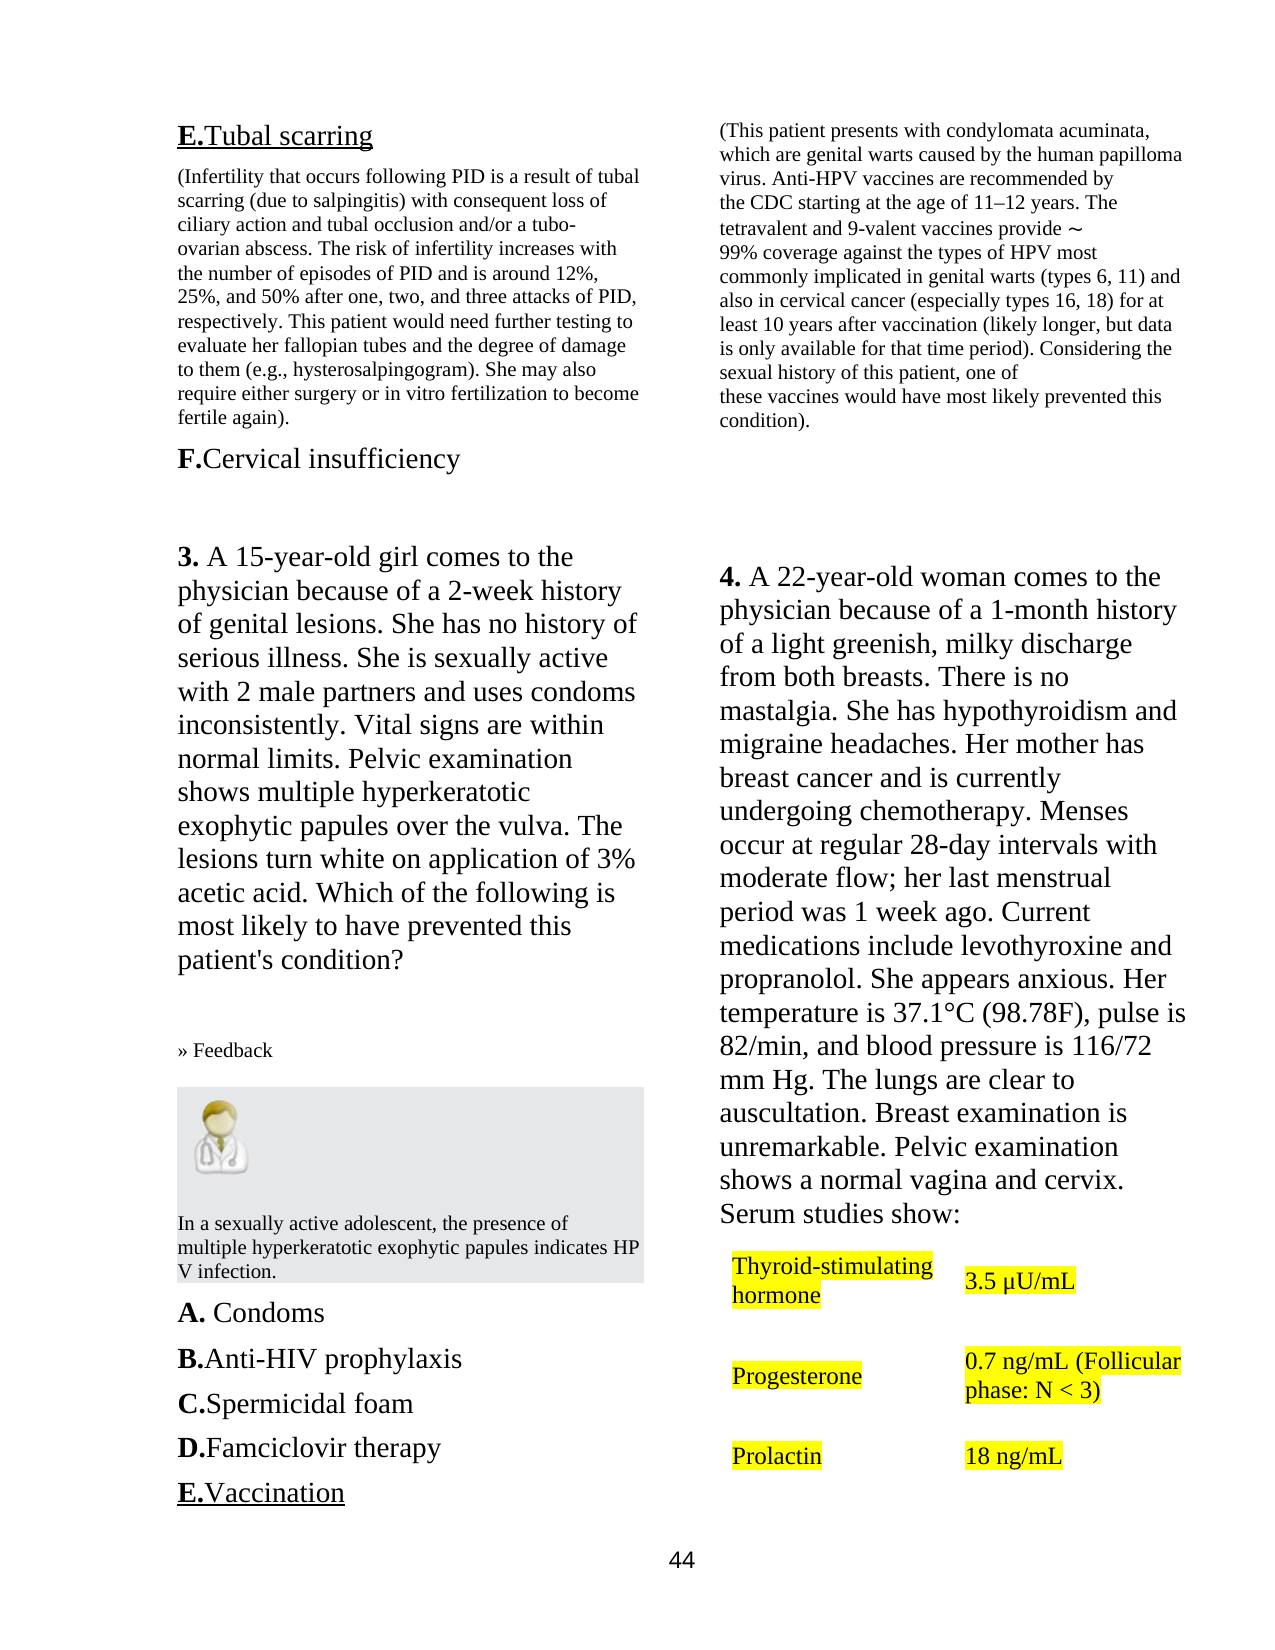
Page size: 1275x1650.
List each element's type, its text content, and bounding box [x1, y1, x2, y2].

text » Feedback [177, 1038, 644, 1062]
text B.Anti-HIV prophylaxis [177, 1341, 644, 1375]
text E.Vaccination [177, 1475, 644, 1508]
table_cell 0.7 ng/mL (Follicular phase: N < 3) [953, 1334, 1201, 1429]
text A. Condoms [177, 1295, 644, 1329]
text D.Famciclovir therapy [177, 1430, 644, 1464]
text C.Spermicidal foam [177, 1386, 644, 1419]
text E.Tubal scarring [177, 118, 644, 152]
text In a sexually active adolescent, the presence of multiple hyperkeratotic exophytic papules indicates HPV infection. [177, 1211, 644, 1283]
table_cell Prolactin [719, 1429, 952, 1495]
text 3. A 15-year-old girl comes to the physician because of a 2-week history of genital lesions. She has no history of serious illness. She is sexually active with 2 male partners and uses condoms inconsistently. Vital signs are within normal limits. Pelvic examination shows multiple hyperkeratotic exophytic papules over the vulva. The lesions turn white on application of 3% acetic acid. Which of the following is most likely to have prevented this patient's condition? [177, 539, 644, 976]
text (This patient presents with condylomata acuminata, which are genital warts caused by the human papilloma virus. Anti-HPV vaccines are recommended by the CDC starting at the age of 11–12 years. The tetravalent and 9-valent vaccines provide ∼ 99% coverage against the types of HPV most commonly implicated in genital warts (types 6, 11) and also in cervical cancer (especially types 16, 18) for at least 10 years after vaccination (likely longer, but data is only available for that time period). Considering the sexual history of this patient, one of these vaccines would have most likely prevented this condition). [719, 118, 1186, 432]
table_header 3.5 μU/mL [953, 1239, 1201, 1334]
table_cell 18 ng/mL [953, 1429, 1201, 1495]
table_header Thyroid-stimulating hormone [719, 1239, 952, 1334]
table_cell Progesterone [719, 1334, 952, 1429]
picture [177, 1086, 265, 1186]
text F.Cervical insufficiency [177, 441, 644, 475]
text (Infertility that occurs following PID is a result of tubal scarring (due to salpingitis) with consequent loss of ciliary action and tubal occlusion and/or a tubo-ovarian abscess. The risk of infertility increases with the number of episodes of PID and is around 12%, 25%, and 50% after one, two, and three attacks of PID, respectively. This patient would need further testing to evaluate her fallopian tubes and the degree of damage to them (e.g., hysterosalpingogram). She may also require either surgery or in vitro fertilization to become fertile again). [177, 164, 644, 429]
text 4. A 22-year-old woman comes to the physician because of a 1-month history of a light greenish, milky discharge from both breasts. There is no mastalgia. She has hypothyroidism and migraine headaches. Her mother has breast cancer and is currently undergoing chemotherapy. Menses occur at regular 28-day intervals with moderate flow; her last menstrual period was 1 week ago. Current medications include levothyroxine and propranolol. She appears anxious. Her temperature is 37.1°C (98.78F), pulse is 82/min, and blood pressure is 116/72 mm Hg. The lungs are clear to auscultation. Breast examination is unremarkable. Pelvic examination shows a normal vagina and cervix. Serum studies show: [719, 559, 1186, 1229]
